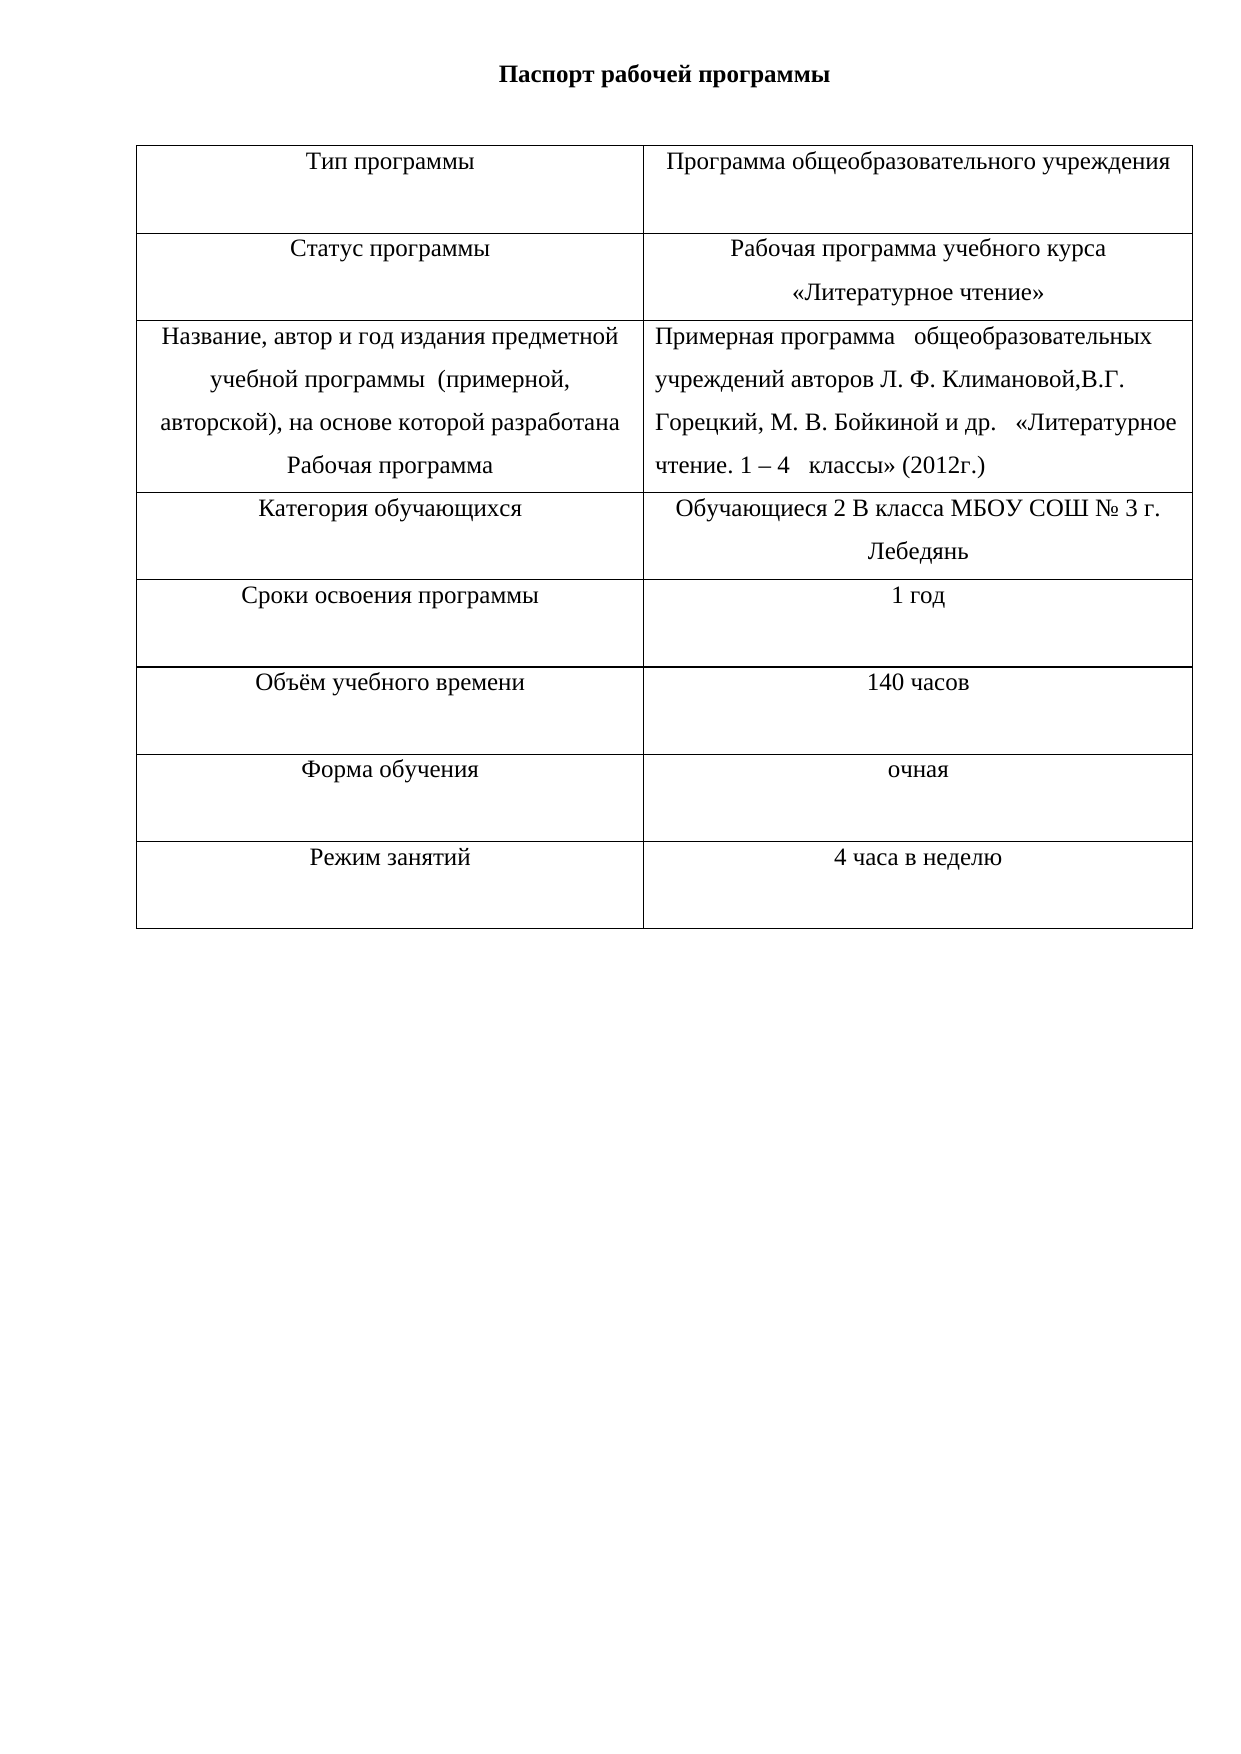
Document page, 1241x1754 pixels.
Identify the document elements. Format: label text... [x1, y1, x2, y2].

table_cell Название, автор и год издания предметной учебной программы (примерной, авторской), на основе которой разработана Рабочая программа [137, 321, 643, 492]
table_cell Статус программы [137, 234, 643, 320]
table_cell Категория обучающихся [137, 493, 643, 579]
table_header Программа общеобразовательного учреждения [644, 146, 1192, 232]
table_cell Сроки освоения программы [137, 580, 643, 666]
table_cell Примерная программа общеобразовательных учреждений авторов Л. Ф. Климановой,В.Г. Горецкий, М. В. Бойкиной и др. «Литературное чтение. 1 – 4 классы» (2012г.) [644, 321, 1192, 492]
table_cell 4 часа в неделю [644, 842, 1192, 928]
text Паспорт рабочей программы [148, 59, 1181, 88]
table_header Тип программы [137, 146, 643, 232]
table_cell Форма обучения [137, 755, 643, 841]
table_cell 140 часов [644, 668, 1192, 753]
table_cell Объём учебного времени [137, 668, 643, 753]
table_cell 1 год [644, 580, 1192, 666]
table_cell Обучающиеся 2 В класса МБОУ СОШ № . Лебедянь [644, 493, 1192, 579]
table_cell Режим занятий [137, 842, 643, 928]
table_cell Рабочая программа учебного курса «Литературное чтение» [644, 234, 1192, 320]
table_cell очная [644, 755, 1192, 841]
